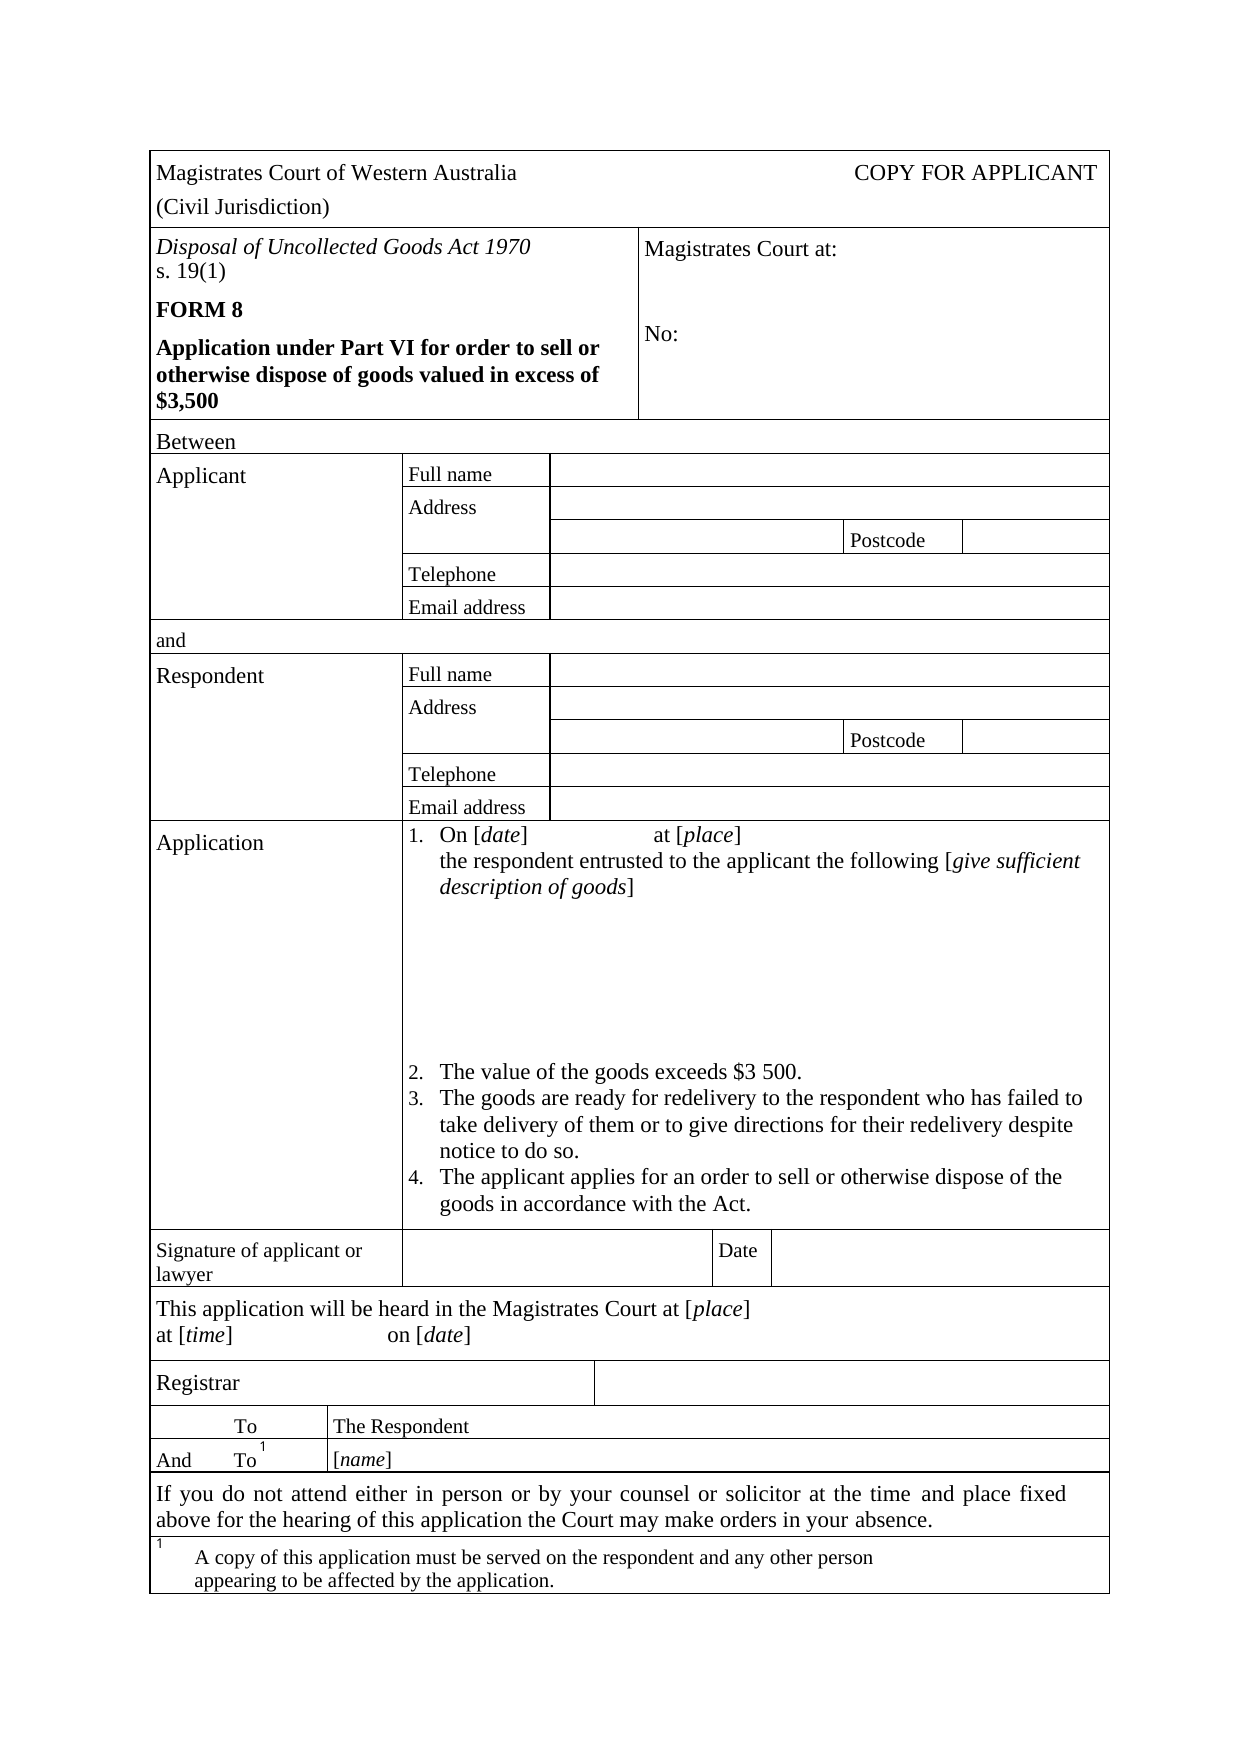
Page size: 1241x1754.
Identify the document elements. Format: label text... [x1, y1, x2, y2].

table_cell Magistrates Court at: No: [639, 228, 1109, 419]
table_cell Magistrates Court of Western Australia COPY FOR APPLICANT (Civil Jurisdiction) [151, 151, 1109, 227]
table_cell [551, 754, 1109, 786]
table_cell Respondent [151, 654, 402, 820]
table_cell Disposal of Uncollected Goods Act 1970 s. 19(1) FORM 8 Application under Part VI for order to sell or otherwise dispose of goods valued in excess of $3,500 [151, 228, 638, 419]
table_cell Signature of applicant or lawyer [151, 1230, 402, 1286]
table_cell [551, 654, 1109, 686]
table_cell Applicant [151, 454, 402, 619]
table_cell [name] [328, 1439, 1109, 1471]
table_cell and [151, 620, 1109, 653]
table_cell On [date] at [place] the respondent entrusted to the applicant the following [give sufficient description of goods] The value of the goods exceeds $3 500. The goods are ready for redelivery to the respondent who has failed to take delivery of them or to give directions for their redelivery despite notice to do so. The applicant applies for an order to sell or otherwise dispose of the goods in accordance with the Act. [403, 821, 1109, 1229]
table_cell [403, 1230, 712, 1286]
table_cell 1 And To [151, 1439, 327, 1471]
table_cell [551, 687, 1109, 719]
table_cell Full name [403, 454, 549, 486]
table_cell Telephone [403, 554, 549, 586]
table_cell [963, 720, 1109, 753]
table_cell Postcode [844, 520, 962, 553]
table_cell [595, 1361, 1109, 1405]
table_cell Registrar [151, 1361, 594, 1405]
table_cell To 1 [151, 1406, 327, 1438]
table_cell Address [403, 487, 549, 553]
table_cell The Respondent [328, 1406, 1109, 1438]
table_cell [551, 554, 1109, 586]
table_cell [551, 587, 1109, 619]
table_cell [551, 520, 843, 553]
table_cell Email address [403, 787, 549, 820]
table_cell Application [151, 821, 402, 1229]
table_cell Full name [403, 654, 549, 686]
table_cell [963, 520, 1109, 553]
table_cell Between [151, 420, 1109, 453]
table_cell This application will be heard in the Magistrates Court at [place] at [time] on [date] [151, 1287, 1109, 1360]
table_cell Email address [403, 587, 549, 619]
table_cell If you do not attend either in person or by your counsel or solicitor at the time and place fixed above for the hearing of this application the Court may make orders in your absence. [151, 1473, 1109, 1536]
table_cell [551, 454, 1109, 486]
table_cell [551, 787, 1109, 820]
table_cell [772, 1230, 1109, 1286]
table_cell 1 A copy of this application must be served on the respondent and any other person appearing to be affected by the application. [151, 1537, 1109, 1593]
table_cell [551, 720, 843, 753]
table_cell [551, 487, 1109, 519]
table_cell Telephone [403, 754, 549, 786]
table_cell Address [403, 687, 549, 753]
table_cell Date [713, 1230, 771, 1286]
table_cell Postcode [844, 720, 962, 753]
